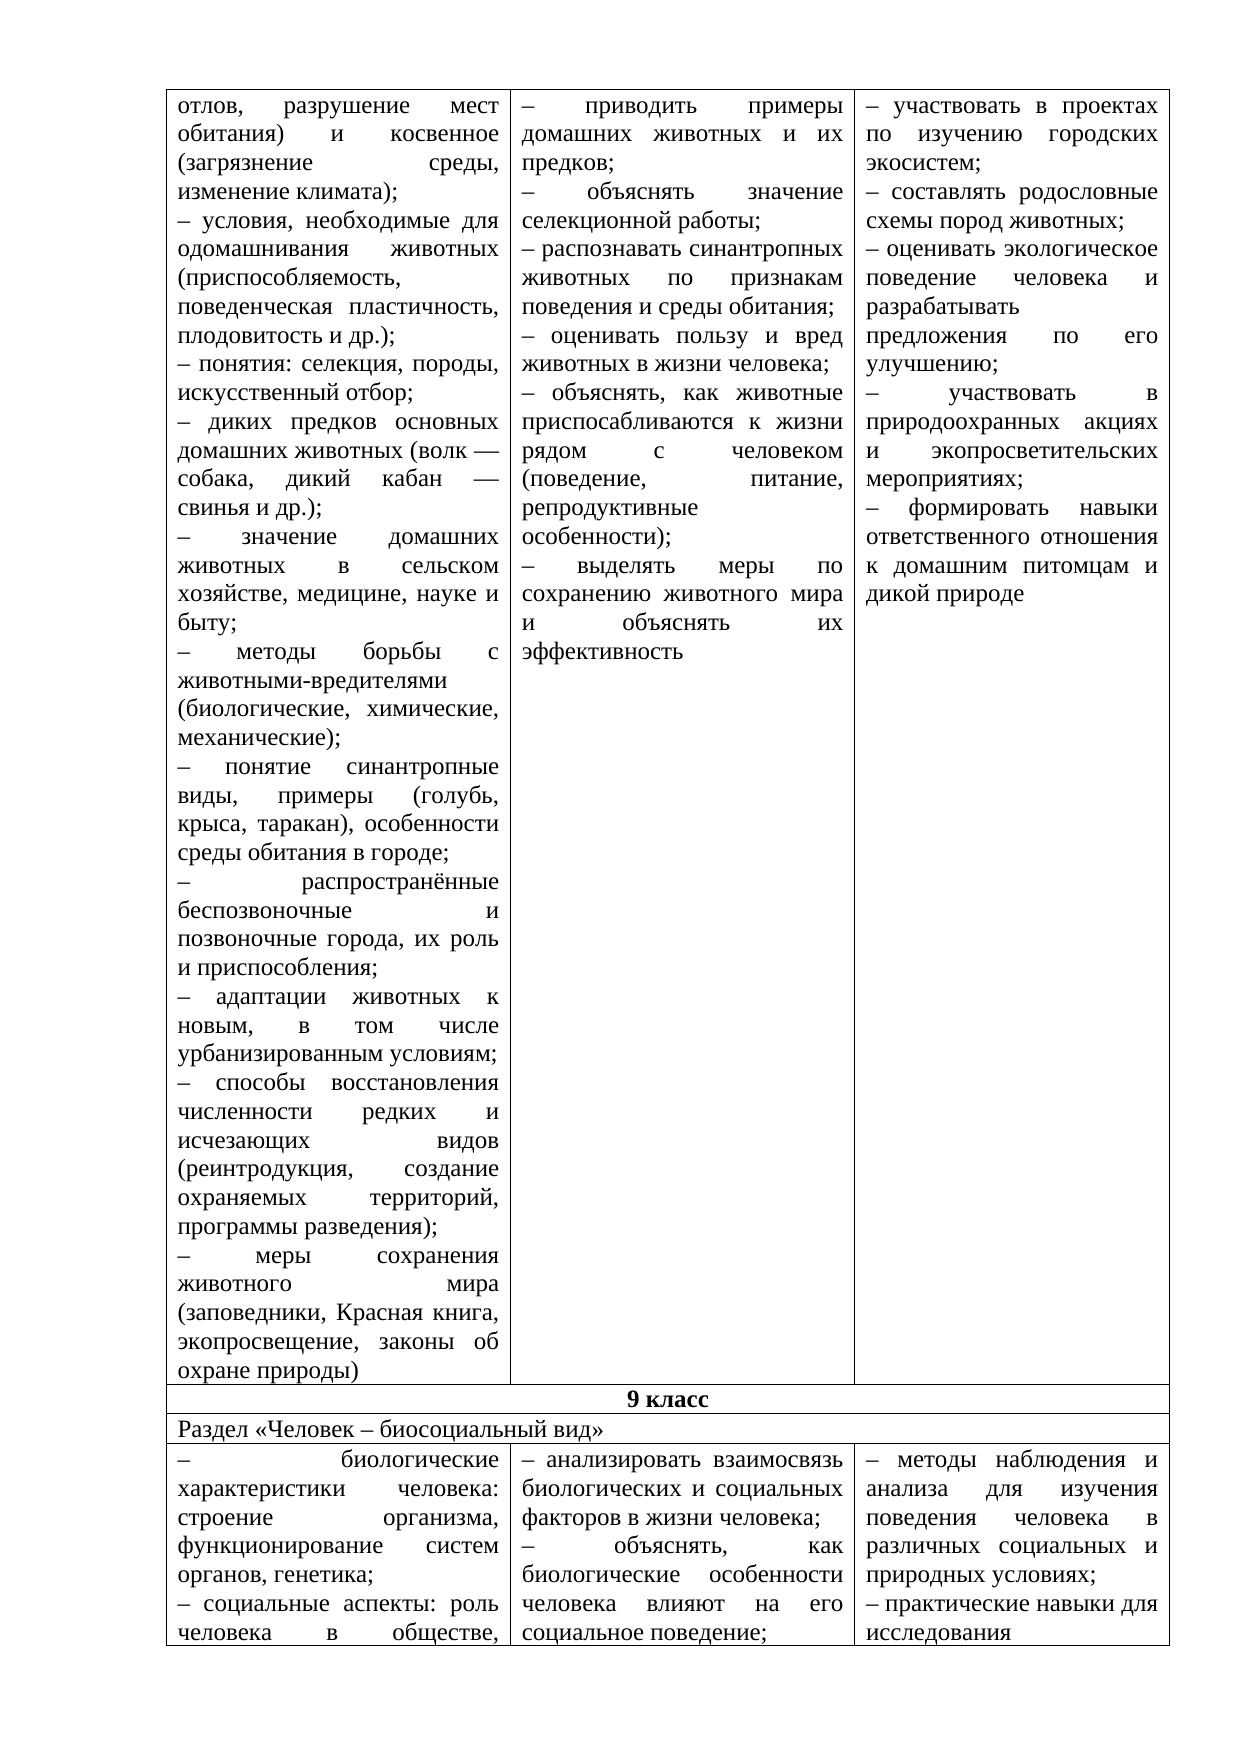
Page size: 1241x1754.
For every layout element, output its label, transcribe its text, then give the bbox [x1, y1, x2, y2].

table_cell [855, 90, 1169, 1383]
table_cell 9 класс [167, 1385, 1169, 1413]
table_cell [511, 90, 854, 1383]
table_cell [511, 1444, 854, 1645]
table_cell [855, 1444, 1169, 1645]
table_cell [167, 1444, 510, 1645]
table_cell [167, 90, 510, 1383]
table_cell Раздел «Человек – биосоциальный вид» [167, 1414, 1169, 1443]
